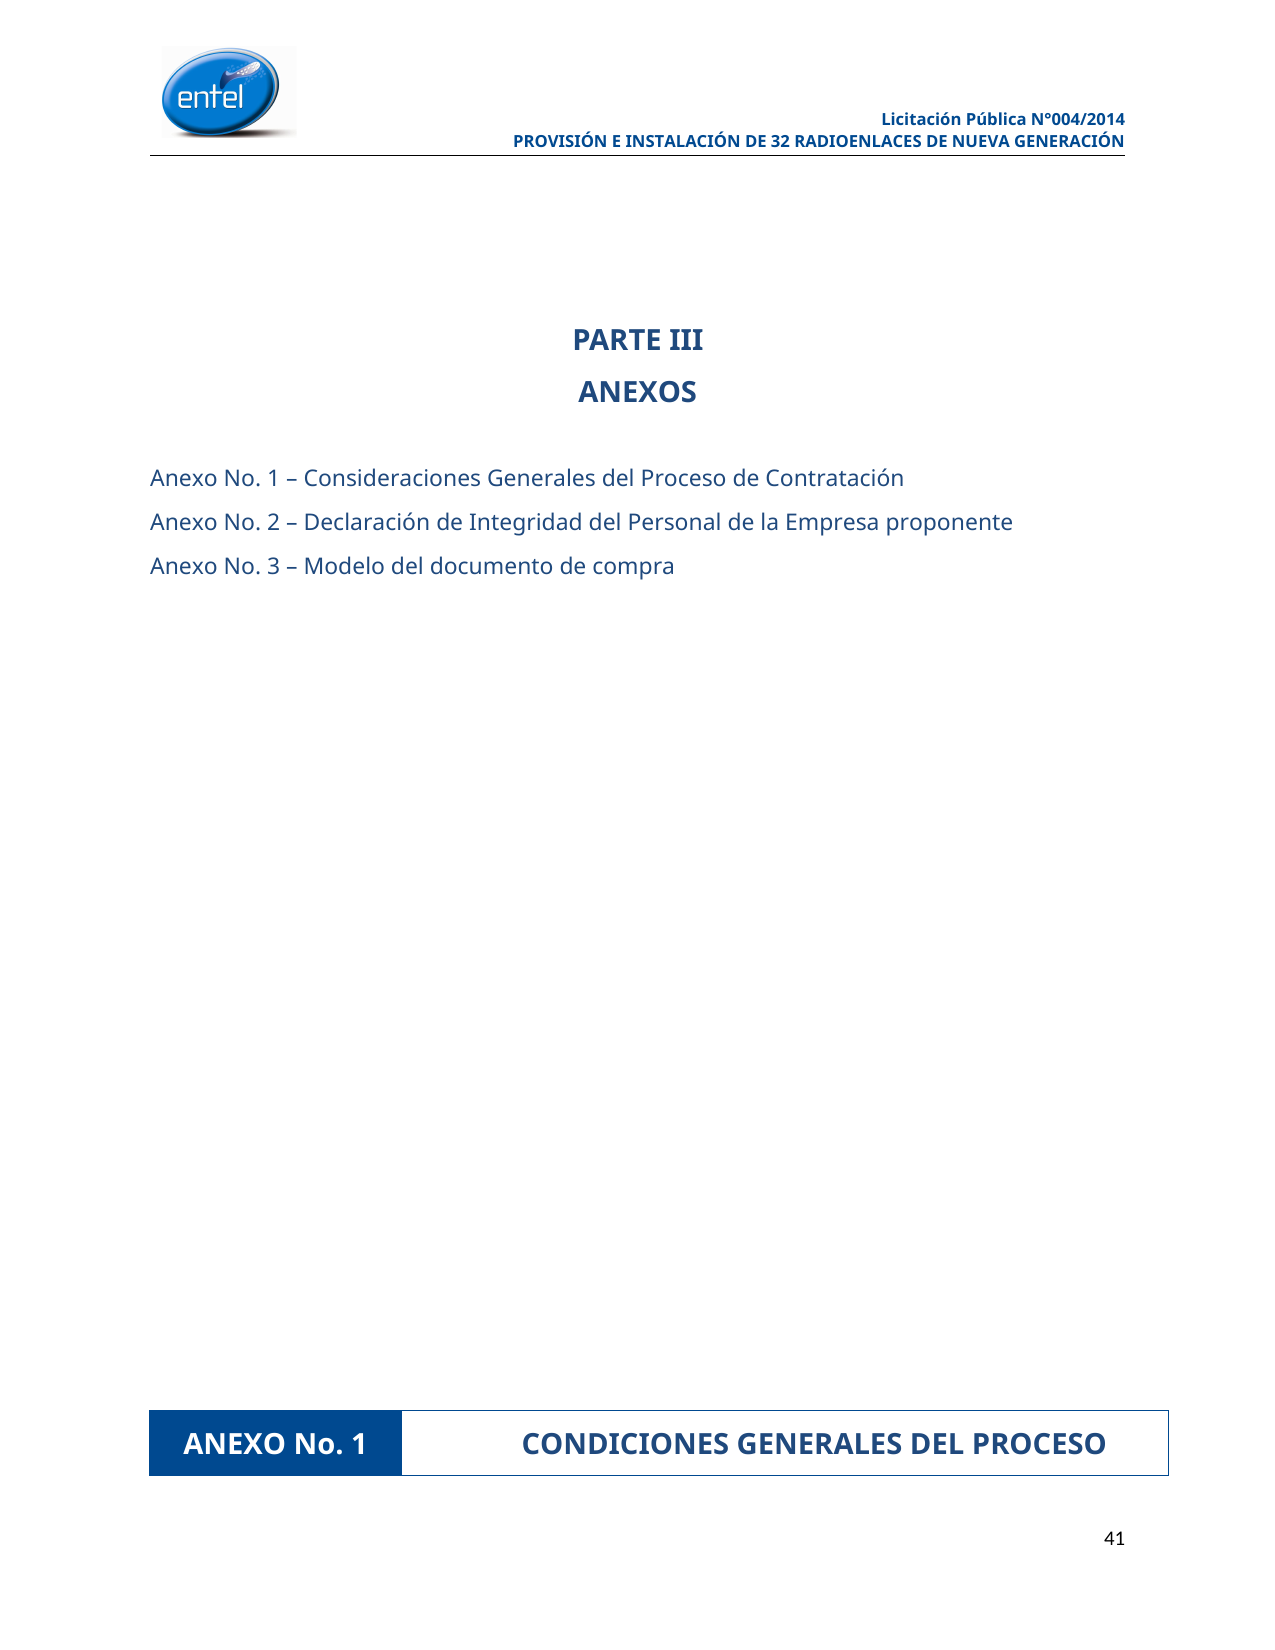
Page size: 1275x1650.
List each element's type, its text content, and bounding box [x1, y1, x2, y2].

text ANEXOS [150, 371, 1125, 411]
table_header ANEXO No. 1 [151, 1411, 401, 1475]
text Anexo No. 3 – Modelo del documento de compra [150, 549, 1125, 581]
picture [161, 46, 297, 138]
table_header CONDICIONES GENERALES DEL PROCESO [402, 1411, 1168, 1475]
text Anexo No. 1 – Consideraciones Generales del Proceso de Contratación [150, 462, 1125, 493]
text Anexo No. 2 – Declaración de Integridad del Personal de la Empresa proponente [150, 506, 1125, 537]
subtitle PARTE III [150, 319, 1125, 358]
